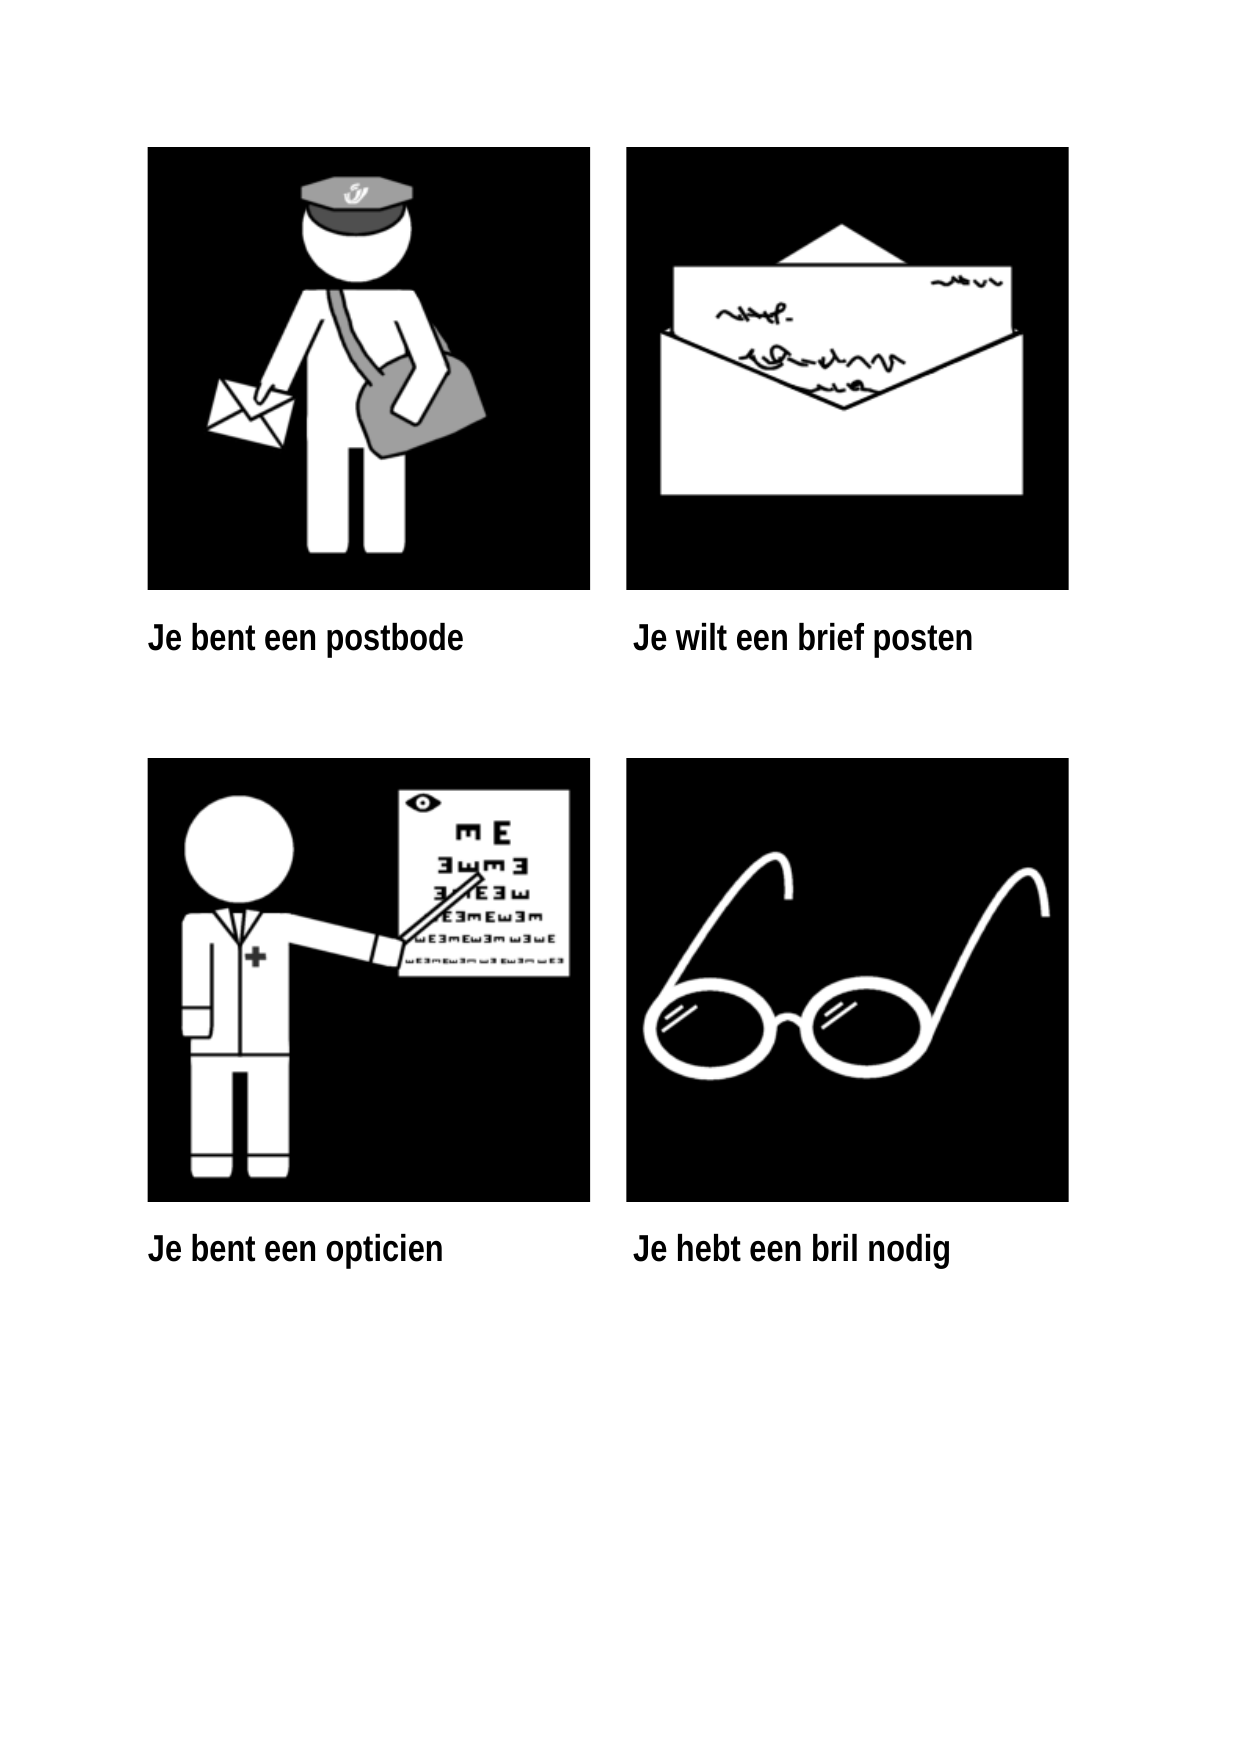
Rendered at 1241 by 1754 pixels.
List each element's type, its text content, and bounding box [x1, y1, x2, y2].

picture [626, 147, 1069, 590]
picture [626, 758, 1069, 1202]
picture [147, 147, 591, 590]
picture [147, 758, 591, 1202]
text Je bent een opticien Je hebt een bril nodig [148, 1226, 1093, 1269]
text Je bent een postbode Je wilt een brief posten [148, 615, 1093, 658]
